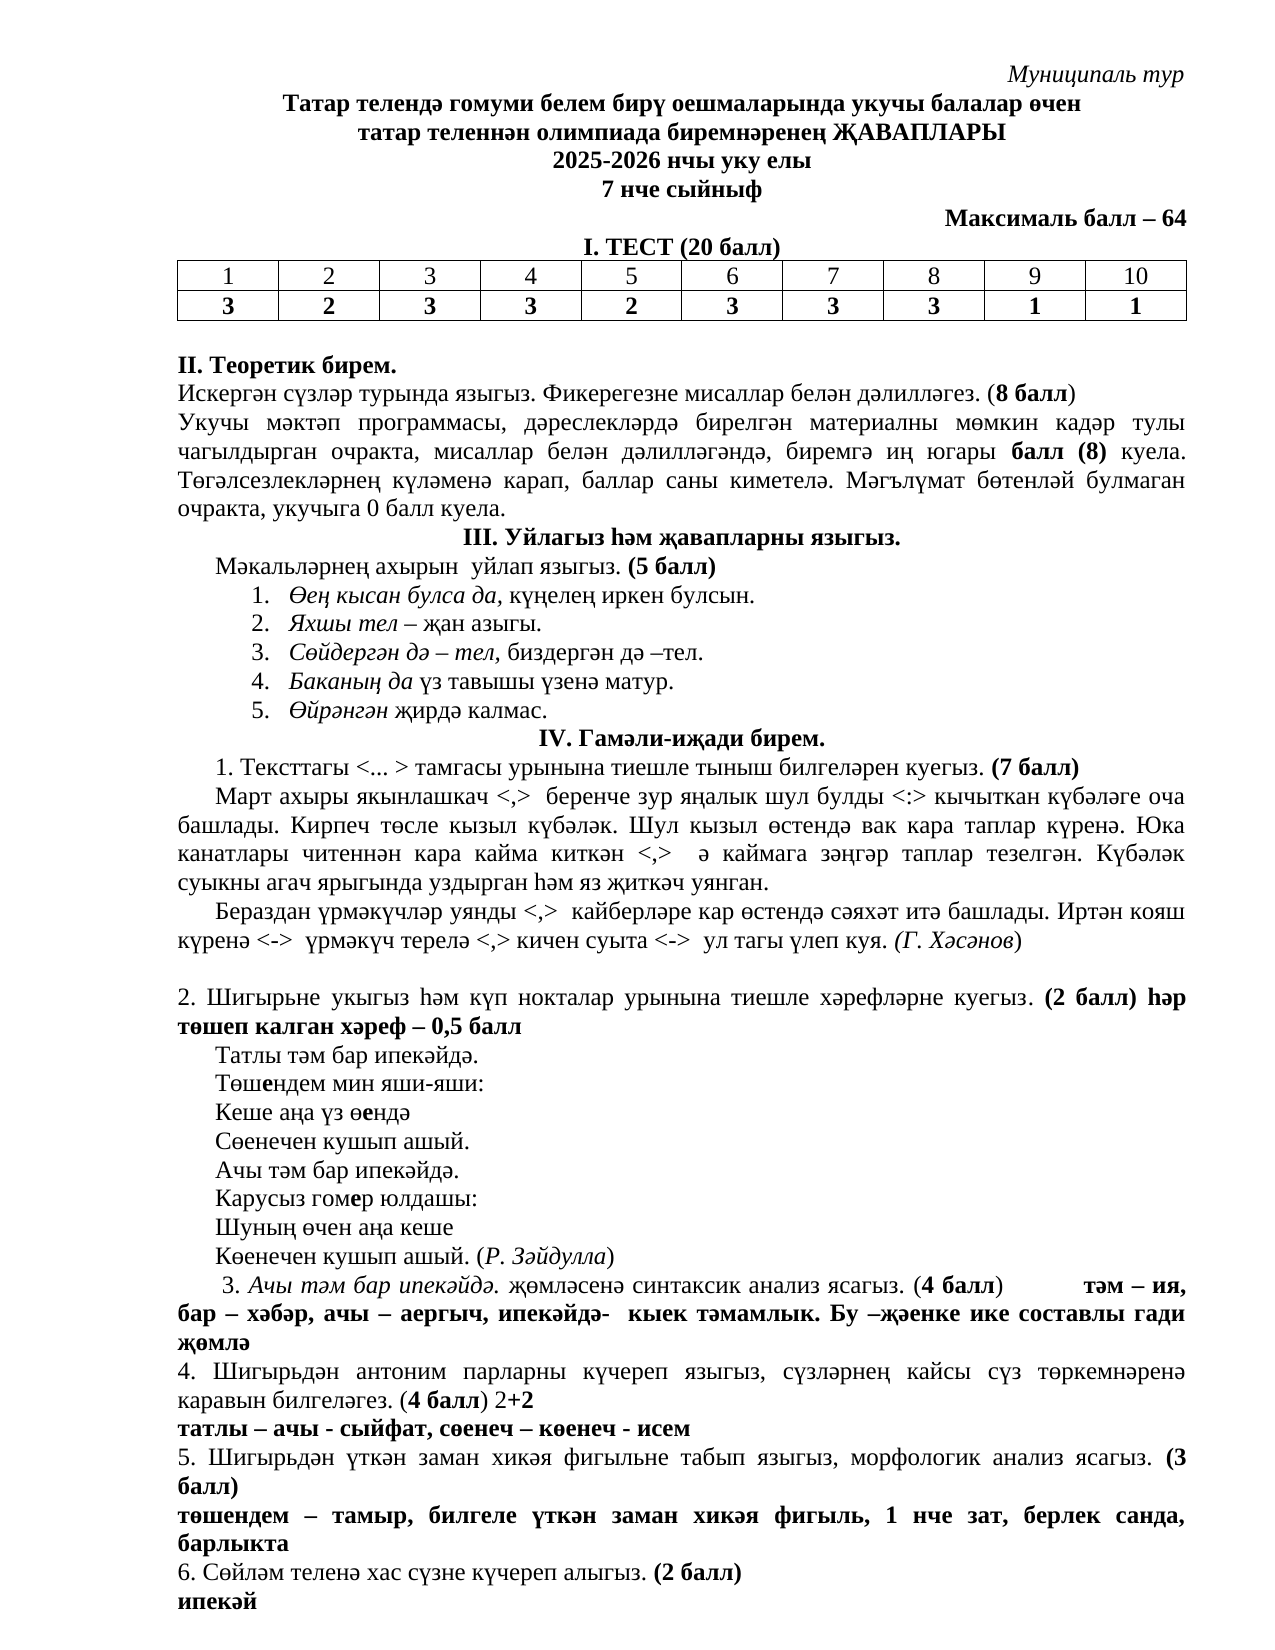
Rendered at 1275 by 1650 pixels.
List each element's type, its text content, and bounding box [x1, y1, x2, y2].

text татар теленнән олимпиада биремнәренең ҖАВАПЛАРЫ [177, 117, 1186, 145]
text Март ахыры якынлашкач ˂,> беренче зур яңалык шул булды ˂:> кычыткан күбәләге оча башлады. Кирпеч төсле кызыл күбәләк. Шул кызыл өстендә вак кара таплар күренә. Юка канатлары читеннән кара кайма киткән ˂,> ә каймага зәңгәр таплар тезелгән. Күбәләк суыкны агач ярыгында уздырган һәм яз җиткәч уянган. [177, 781, 1186, 896]
table_header 10 [1086, 261, 1186, 290]
list Баканың да үз тавышы үзенә матур. [251, 666, 1186, 695]
text Максималь балл – 64 [177, 203, 1186, 232]
text татлы – ачы - сыйфат, сөенеч – көенеч - исем [177, 1413, 1186, 1442]
table_header 7 [783, 261, 883, 290]
list Кеше аңа үз өендә [177, 1097, 1186, 1126]
list 3. Ачы тәм бар ипекәйдә. җөмләсенә синтаксик анализ ясагыз. (4 балл) тәм – ия, бар – хәбәр, ачы – аергыч, ипекәйдә- кыек тәмамлык. Бу –җәенке ике составлы гади җөмлә [177, 1270, 1186, 1356]
text I. ТЕСТ (20 балл) [177, 232, 1186, 260]
text 1. Тексттагы ˂... > тамгасы урынына тиешле тыныш билгеләрен куегыз. (7 балл) [177, 752, 1186, 781]
text III. Уйлагыз һәм җавапларны языгыз. [177, 522, 1186, 551]
list Көенечен кушып ашый. (Р. Зәйдулла) [177, 1241, 1186, 1270]
table_header 2 [279, 261, 379, 290]
list 6. Сөйләм теленә хас сүзне күчереп алыгыз. (2 балл) [177, 1557, 1186, 1586]
table_header 3 [380, 261, 480, 290]
table_cell 3 [682, 291, 782, 320]
table_cell 1 [1086, 291, 1186, 320]
table_header 6 [682, 261, 782, 290]
list Карусыз гомер юлдашы: [177, 1183, 1186, 1212]
text Муниципаль тур [177, 59, 1186, 88]
list Өең кысан булса да, күңелең иркен булсын. [251, 580, 1186, 608]
text төшендем – тамыр, билгеле үткән заман хикәя фигыль, 1 нче зат, берлек санда, барлыкта [177, 1500, 1186, 1557]
text Мәкальләрнең ахырын уйлап языгыз. (5 балл) [177, 551, 1186, 580]
list Татлы тәм бар ипекәйдә. [177, 1040, 1186, 1068]
text II. Теоретик бирем. [177, 350, 1186, 378]
text Татар телендә гомуми белем бирү оешмаларында укучы балалар өчен [177, 88, 1186, 117]
list Өйрәнгән җирдә калмас. [251, 695, 1186, 723]
table_header 5 [582, 261, 681, 290]
table_header 4 [481, 261, 581, 290]
list ипекәй [177, 1586, 1186, 1615]
table_cell 2 [582, 291, 681, 320]
list Ачы тәм бар ипекәйдә. [177, 1155, 1186, 1183]
text 7 нче сыйныф [177, 174, 1186, 203]
list Яхшы тел – җан азыгы. [251, 608, 1186, 637]
list Искергән сүзләр турында языгыз. Фикерегезне мисаллар белән дәлилләгез. (8 балл) [177, 378, 1186, 407]
list Төшендем мин яши-яши: [177, 1068, 1186, 1097]
list Сөйдергән дә – тел, биздергән дә –тел. [251, 637, 1186, 666]
text 5. Шигырьдән үткән заман хикәя фигыльне табып языгыз, морфологик анализ ясагыз. (3 балл) [177, 1442, 1186, 1500]
table_cell 3 [380, 291, 480, 320]
text 2025-2026 нчы уку елы [177, 145, 1186, 174]
text Бераздан үрмәкүчләр уянды ˂,> кайберләре кар өстендә сәяхәт итә башлады. Иртән кояш күренә ˂-> үрмәкүч терелә ˂,> кичен суыта ˂-> ул тагы үлеп куя. (Г. Хәсәнов) [177, 896, 1186, 953]
table_cell 3 [481, 291, 581, 320]
list Укучы мәктәп программасы, дәреслекләрдә бирелгән материалны мөмкин кадәр тулы чагылдырган очракта, мисаллар белән дәлилләгәндә, биремгә иң югары балл (8) куела. Төгәлсезлекләрнең күләменә карап, баллар саны киметелә. Мәгълүмат бөтенләй булмаган очракта, укучыга 0 балл куела. [177, 407, 1186, 522]
table_cell 3 [783, 291, 883, 320]
text IV. Гамәли-иҗади бирем. [177, 723, 1186, 752]
table_header 8 [884, 261, 984, 290]
table_cell 2 [279, 291, 379, 320]
list Сөенечен кушып ашый. [177, 1126, 1186, 1155]
text 2. Шигырьне укыгыз һәм күп нокталар урынына тиешле хәрефләрне куегыз. (2 балл) һәр төшеп калган хәреф – 0,5 балл [177, 982, 1186, 1040]
table_cell 3 [884, 291, 984, 320]
table_cell 3 [178, 291, 278, 320]
table_header 9 [985, 261, 1085, 290]
table_header 1 [178, 261, 278, 290]
text 4. Шигырьдән антоним парларны күчереп языгыз, сүзләрнең кайсы сүз төркемнәренә каравын билгеләгез. (4 балл) 2+2 [177, 1356, 1186, 1413]
table_cell 1 [985, 291, 1085, 320]
list Шуның өчен аңа кеше [177, 1212, 1186, 1241]
